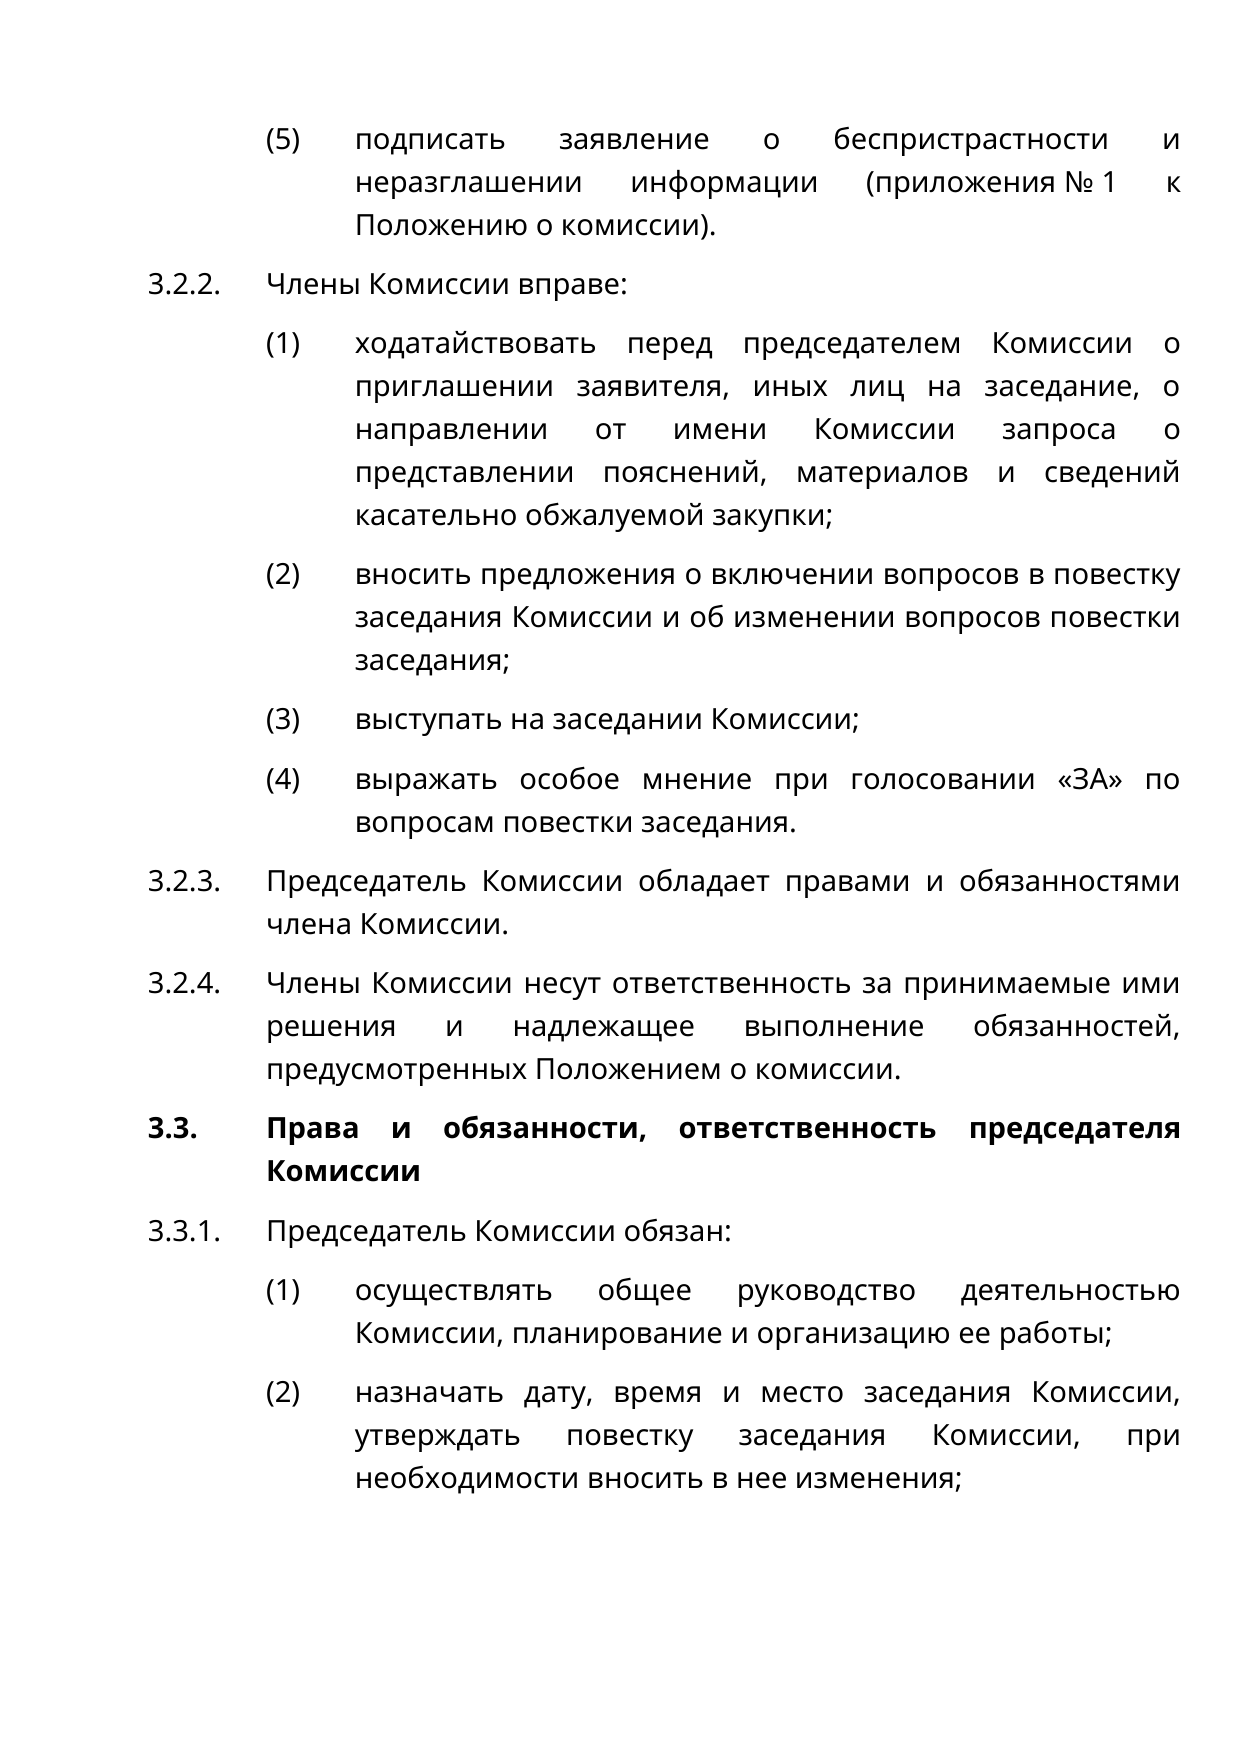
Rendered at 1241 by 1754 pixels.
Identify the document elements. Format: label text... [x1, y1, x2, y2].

list Председатель Комиссии обладает правами и обязанностями члена Комиссии. [148, 860, 1181, 943]
list Члены Комиссии несут ответственность за принимаемые ими решения и надлежащее выполнение обязанностей, предусмотренных Положением о комиссии. [148, 963, 1181, 1088]
list выражать особое мнение при голосовании «ЗА» по вопросам повестки заседания. [266, 758, 1181, 841]
list осуществлять общее руководство деятельностью Комиссии, планирование и организацию ее работы; [266, 1269, 1181, 1352]
list вносить предложения о включении вопросов в повестку заседания Комиссии и об изменении вопросов повестки заседания; [266, 553, 1181, 679]
list выступать на заседании Комиссии; [266, 698, 1181, 738]
list назначать дату, время и место заседания Комиссии, утверждать повестку заседания Комиссии, при необходимости вносить в нее изменения; [266, 1372, 1181, 1497]
list ходатайствовать перед председателем Комиссии о приглашении заявителя, иных лиц на заседание, о направлении от имени Комиссии запроса о представлении пояснений, материалов и сведений касательно обжалуемой закупки; [266, 323, 1181, 534]
list подписать заявление о беспристрастности и неразглашении информации (приложения № 1 к Положению о комиссии). [266, 118, 1181, 243]
list Члены Комиссии вправе: [148, 263, 1181, 303]
list Права и обязанности, ответственность председателя Комиссии [148, 1108, 1181, 1190]
list Председатель Комиссии обязан: [148, 1210, 1181, 1250]
